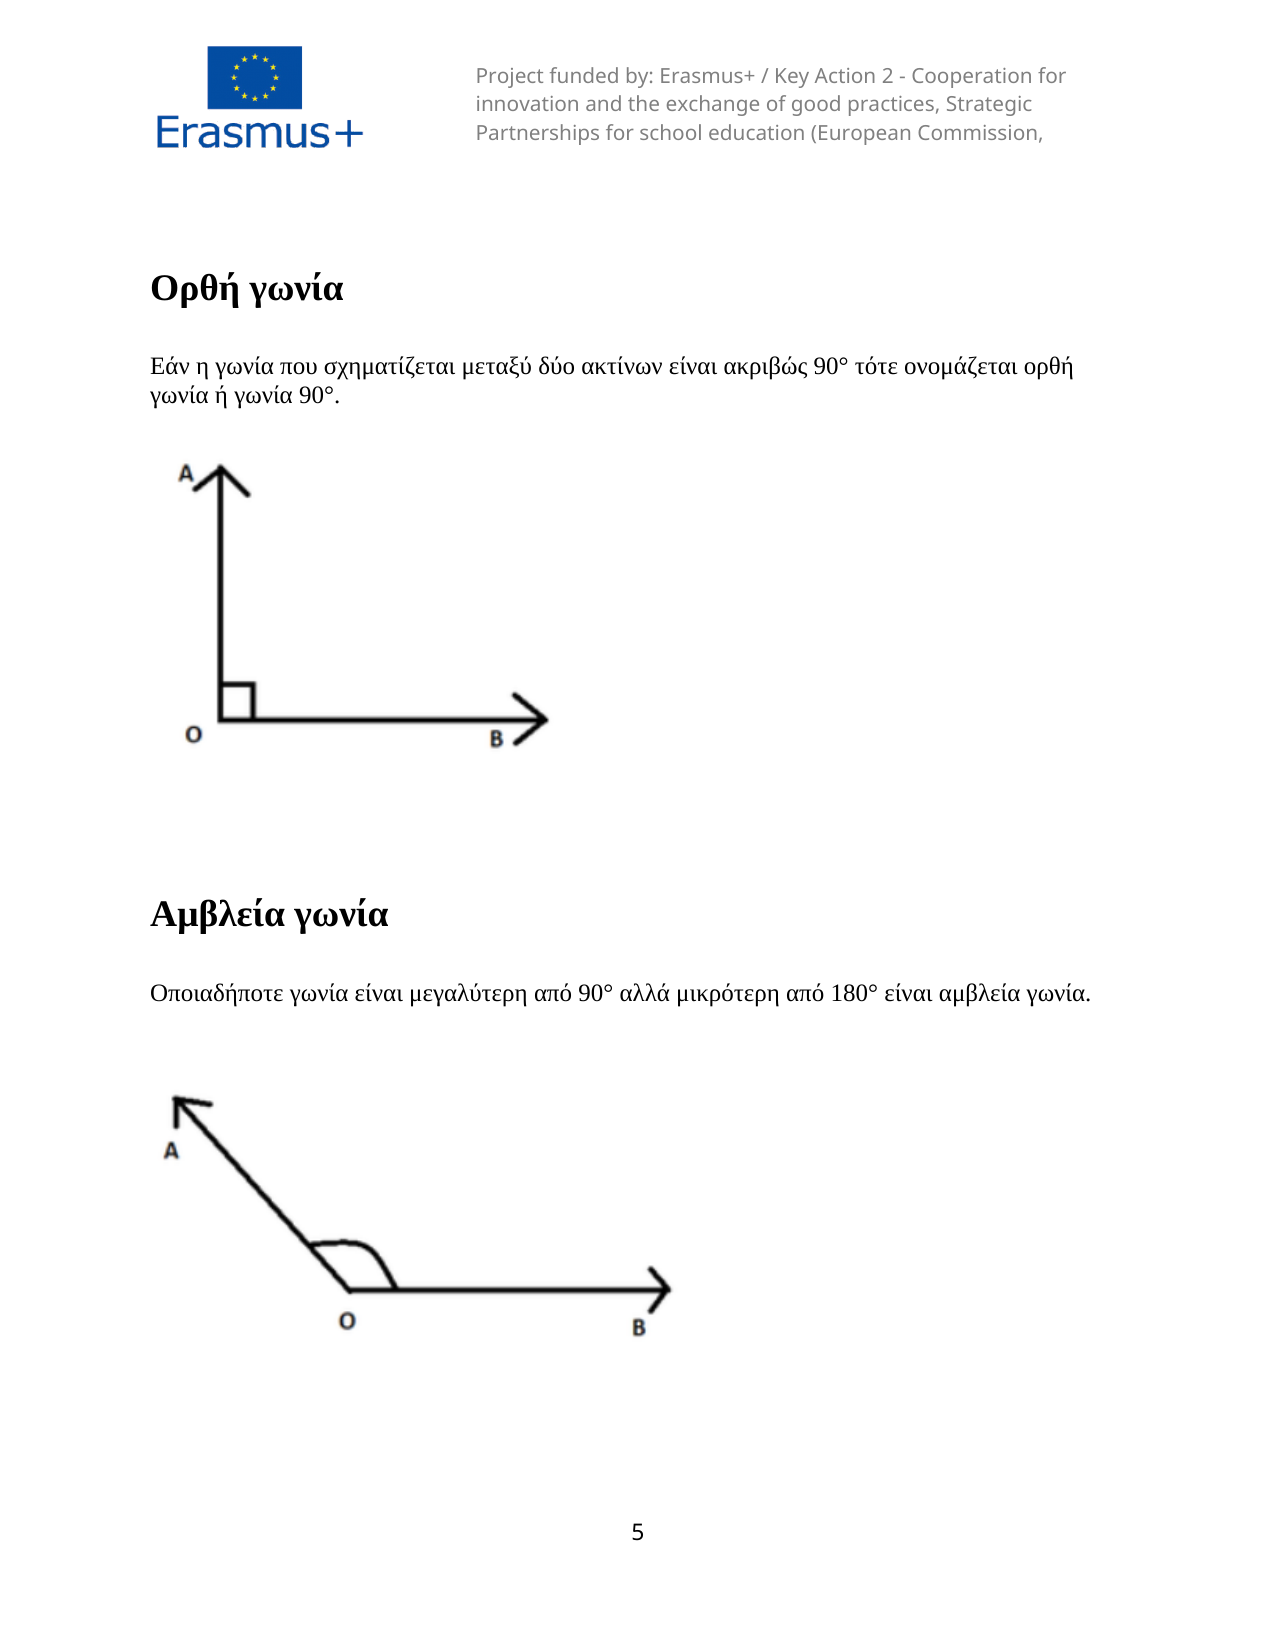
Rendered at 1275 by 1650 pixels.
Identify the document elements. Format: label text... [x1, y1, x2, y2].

text Οποιαδήποτε γωνία είναι μεγαλύτερη από 90° αλλά μικρότερη από 180° είναι αμβλεία γωνία. [150, 978, 1125, 1007]
text Εάν η γωνία που σχηματίζεται μεταξύ δύο ακτίνων είναι ακριβώς 90° τότε ονομάζεται ορθή γωνία ή γωνία 90°. [150, 351, 1125, 409]
picture [150, 1064, 688, 1354]
text Αμβλεία γωνία [150, 892, 1125, 935]
text Ορθή γωνία [150, 265, 1125, 308]
picture [150, 28, 366, 150]
picture [150, 437, 582, 777]
